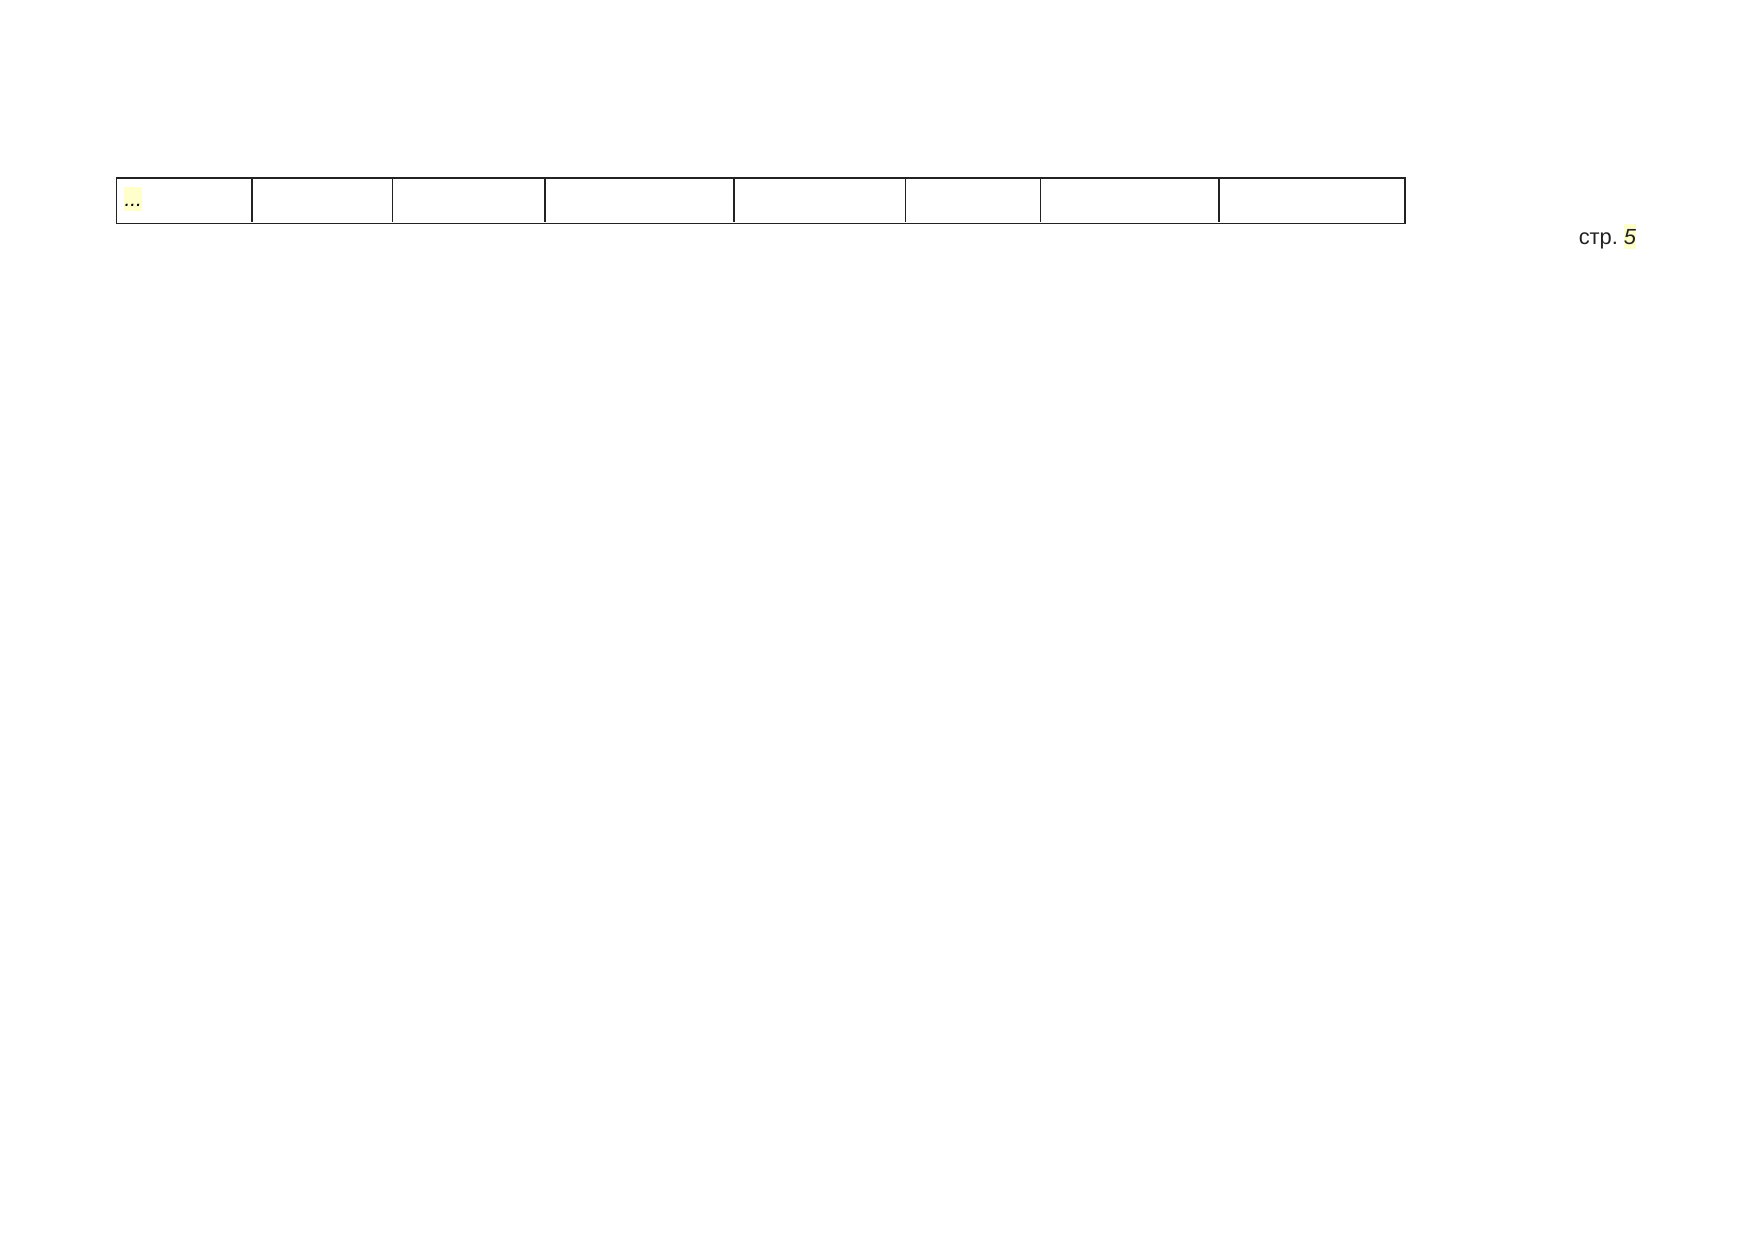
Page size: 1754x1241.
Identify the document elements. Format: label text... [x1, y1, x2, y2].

table_cell [1220, 179, 1404, 222]
table_cell [393, 179, 544, 222]
text стр. 5 [118, 224, 1624, 249]
table_cell [735, 179, 905, 222]
table_cell ... [117, 179, 251, 222]
table_cell [253, 179, 392, 222]
table_cell [546, 179, 733, 222]
table_cell [1041, 179, 1218, 222]
table_cell [906, 179, 1040, 222]
